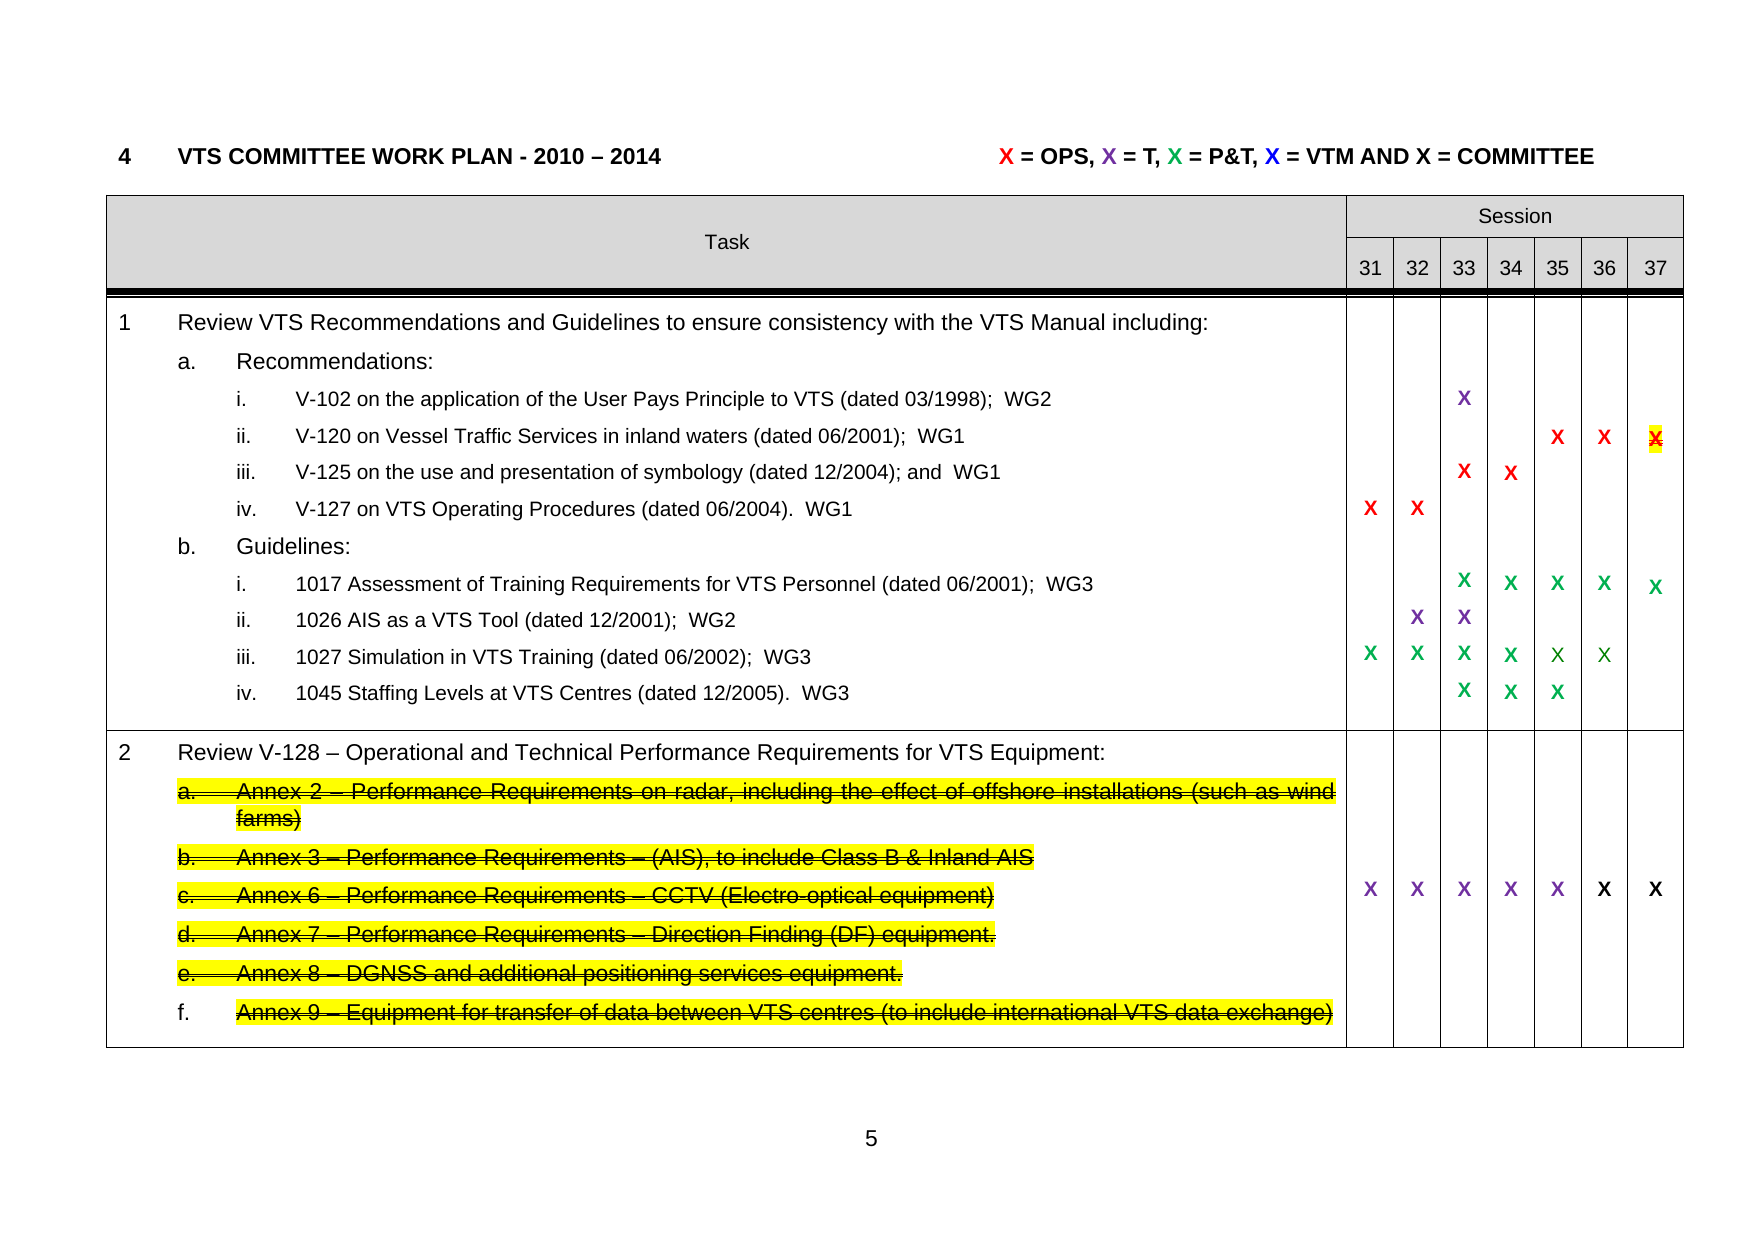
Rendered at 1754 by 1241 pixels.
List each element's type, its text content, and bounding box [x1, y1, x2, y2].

table_header Task [107, 196, 1346, 288]
table_cell X X X X [1488, 298, 1534, 729]
table_cell X [1628, 731, 1683, 1047]
table_header Session [1347, 196, 1683, 237]
table_cell X [1347, 731, 1393, 1047]
table_cell X [1535, 731, 1581, 1047]
table_cell X [1582, 731, 1627, 1047]
table_cell 35 [1535, 238, 1581, 288]
table_cell X X X [1582, 298, 1627, 729]
table_cell X X [1347, 298, 1393, 729]
subtitle VTS Committee Work Plan - 2010 – 2014 X = OPS, X = T, X = P&T, X = VTM and X = Committee [118, 143, 1636, 169]
table_cell X [1394, 731, 1440, 1047]
table_cell Review VTS Recommendations and Guidelines to ensure consistency with the VTS Manual including: Recommendations: V-102 on the application of the User Pays Principle to VTS (dated 03/1998); WG2 V-120 on Vessel Traffic Services in inland waters (dated 06/2001); WG1 V-125 on the use and presentation of symbology (dated 12/2004); and WG1 V-127 on VTS Operating Procedures (dated 06/2004). WG1 Guidelines: 1017 Assessment of Training Requirements for VTS Personnel (dated 06/2001); WG3 1026 AIS as a VTS Tool (dated 12/2001); WG2 1027 Simulation in VTS Training (dated 06/2002); WG3 1045 Staffing Levels at VTS Centres (dated 12/2005). WG3 [107, 298, 1346, 729]
table_cell 31 [1347, 238, 1393, 288]
table_cell X [1441, 731, 1487, 1047]
table_cell 36 [1582, 238, 1627, 288]
table_cell X X X [1394, 298, 1440, 729]
table_cell Review V-128 – Operational and Technical Performance Requirements for VTS Equipment: Annex 2 – Performance Requirements on radar, including the effect of offshore installations (such as wind farms) Annex 3 – Performance Requirements – (AIS), to include Class B & Inland AIS Annex 6 – Performance Requirements – CCTV (Electro-optical equipment) Annex 7 – Performance Requirements – Direction Finding (DF) equipment. Annex 8 – DGNSS and additional positioning services equipment. Annex 9 – Equipment for transfer of data between VTS centres (to include international VTS data exchange) [107, 731, 1346, 1047]
table_cell 37 [1628, 238, 1683, 288]
table_cell 33 [1441, 238, 1487, 288]
table_cell 32 [1394, 238, 1440, 288]
table_cell X X X X X X [1441, 298, 1487, 729]
table_cell X X [1628, 298, 1683, 729]
table_cell 34 [1488, 238, 1534, 288]
table_cell X [1488, 731, 1534, 1047]
table_cell X X X X [1535, 298, 1581, 729]
